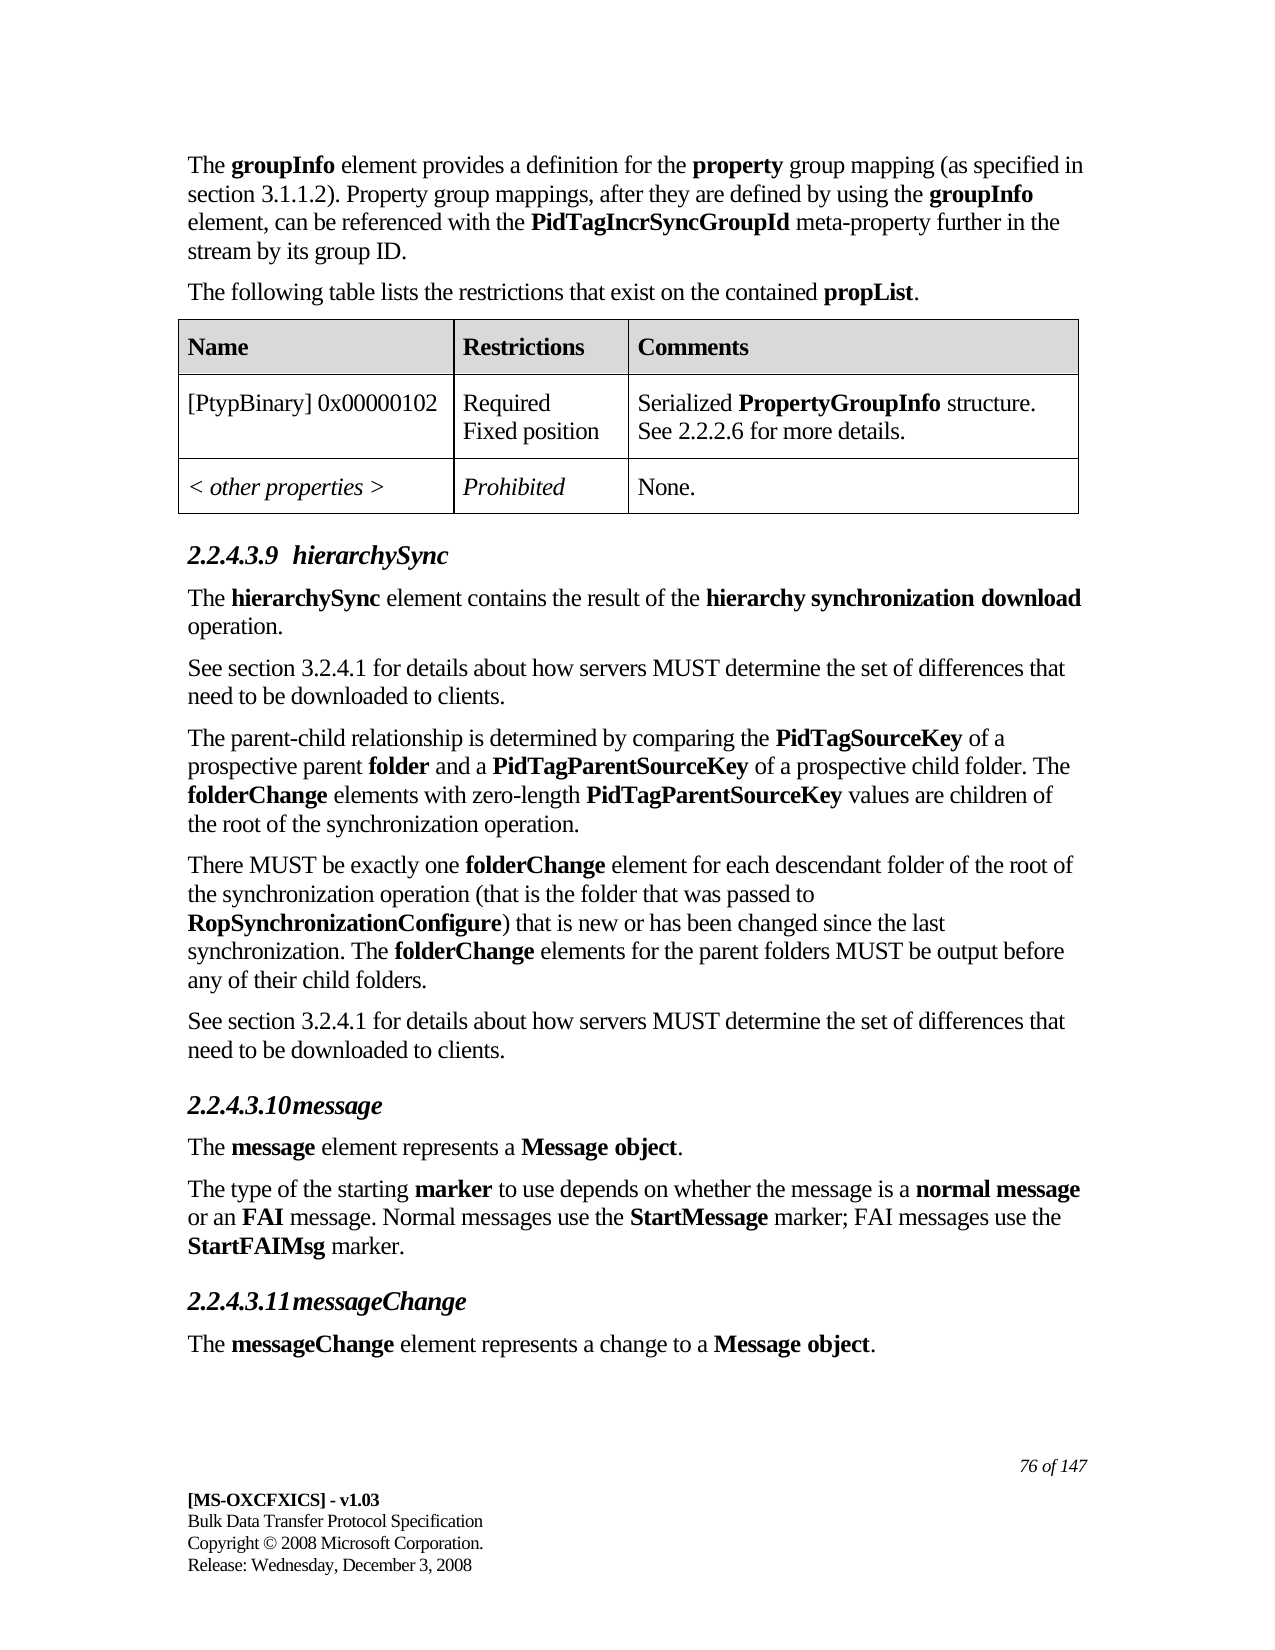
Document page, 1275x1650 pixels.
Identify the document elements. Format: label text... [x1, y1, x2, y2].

table_cell None. [629, 459, 1078, 513]
text The parent-child relationship is determined by comparing the PidTagSourceKey of a prospective parent folder and a PidTagParentSourceKey of a prospective child folder. The folderChange elements with zero-length PidTagParentSourceKey values are children of the root of the synchronization operation. [187, 723, 1087, 838]
text The groupInfo element provides a definition for the property group mapping (as specified in section 3.1.1.2). Property group mappings, after they are defined by using the groupInfo element, can be referenced with the PidTagIncrSyncGroupId meta-property further in the stream by its group ID. [187, 150, 1087, 265]
text The message element represents a Message object. [187, 1132, 1087, 1161]
text There MUST be exactly one folderChange element for each descendant folder of the root of the synchronization operation (that is the folder that was passed to RopSynchronizationConfigure) that is new or has been changed since the last synchronization. The folderChange elements for the parent folders MUST be output before any of their child folders. [187, 850, 1087, 994]
table_cell [PtypBinary] 0x00000102 [179, 375, 453, 458]
text See section 3.2.4.1 for details about how servers MUST determine the set of differences that need to be downloaded to clients. [187, 1006, 1087, 1064]
subtitle hierarchySync [187, 539, 1087, 570]
text The hierarchySync element contains the result of the hierarchy synchronization download operation. [187, 583, 1087, 640]
table_cell Serialized PropertyGroupInfo structure. See 2.2.2.6 for more details. [629, 375, 1078, 458]
text The type of the starting marker to use depends on whether the message is a normal message or an FAI message. Normal messages use the StartMessage marker; FAI messages use the StartFAIMsg marker. [187, 1174, 1087, 1260]
text The messageChange element represents a change to a Message object. [187, 1329, 1087, 1357]
table_cell < other properties > [179, 459, 453, 513]
subtitle messageChange [187, 1285, 1087, 1316]
table_header Comments [629, 320, 1078, 373]
text The following table lists the restrictions that exist on the contained propList. [187, 277, 1087, 306]
text See section 3.2.4.1 for details about how servers MUST determine the set of differences that need to be downloaded to clients. [187, 653, 1087, 710]
table_cell Prohibited [455, 459, 628, 513]
table_header Restrictions [455, 320, 628, 373]
table_cell Required Fixed position [455, 375, 628, 458]
subtitle message [187, 1089, 1087, 1120]
table_header Name [179, 320, 453, 373]
